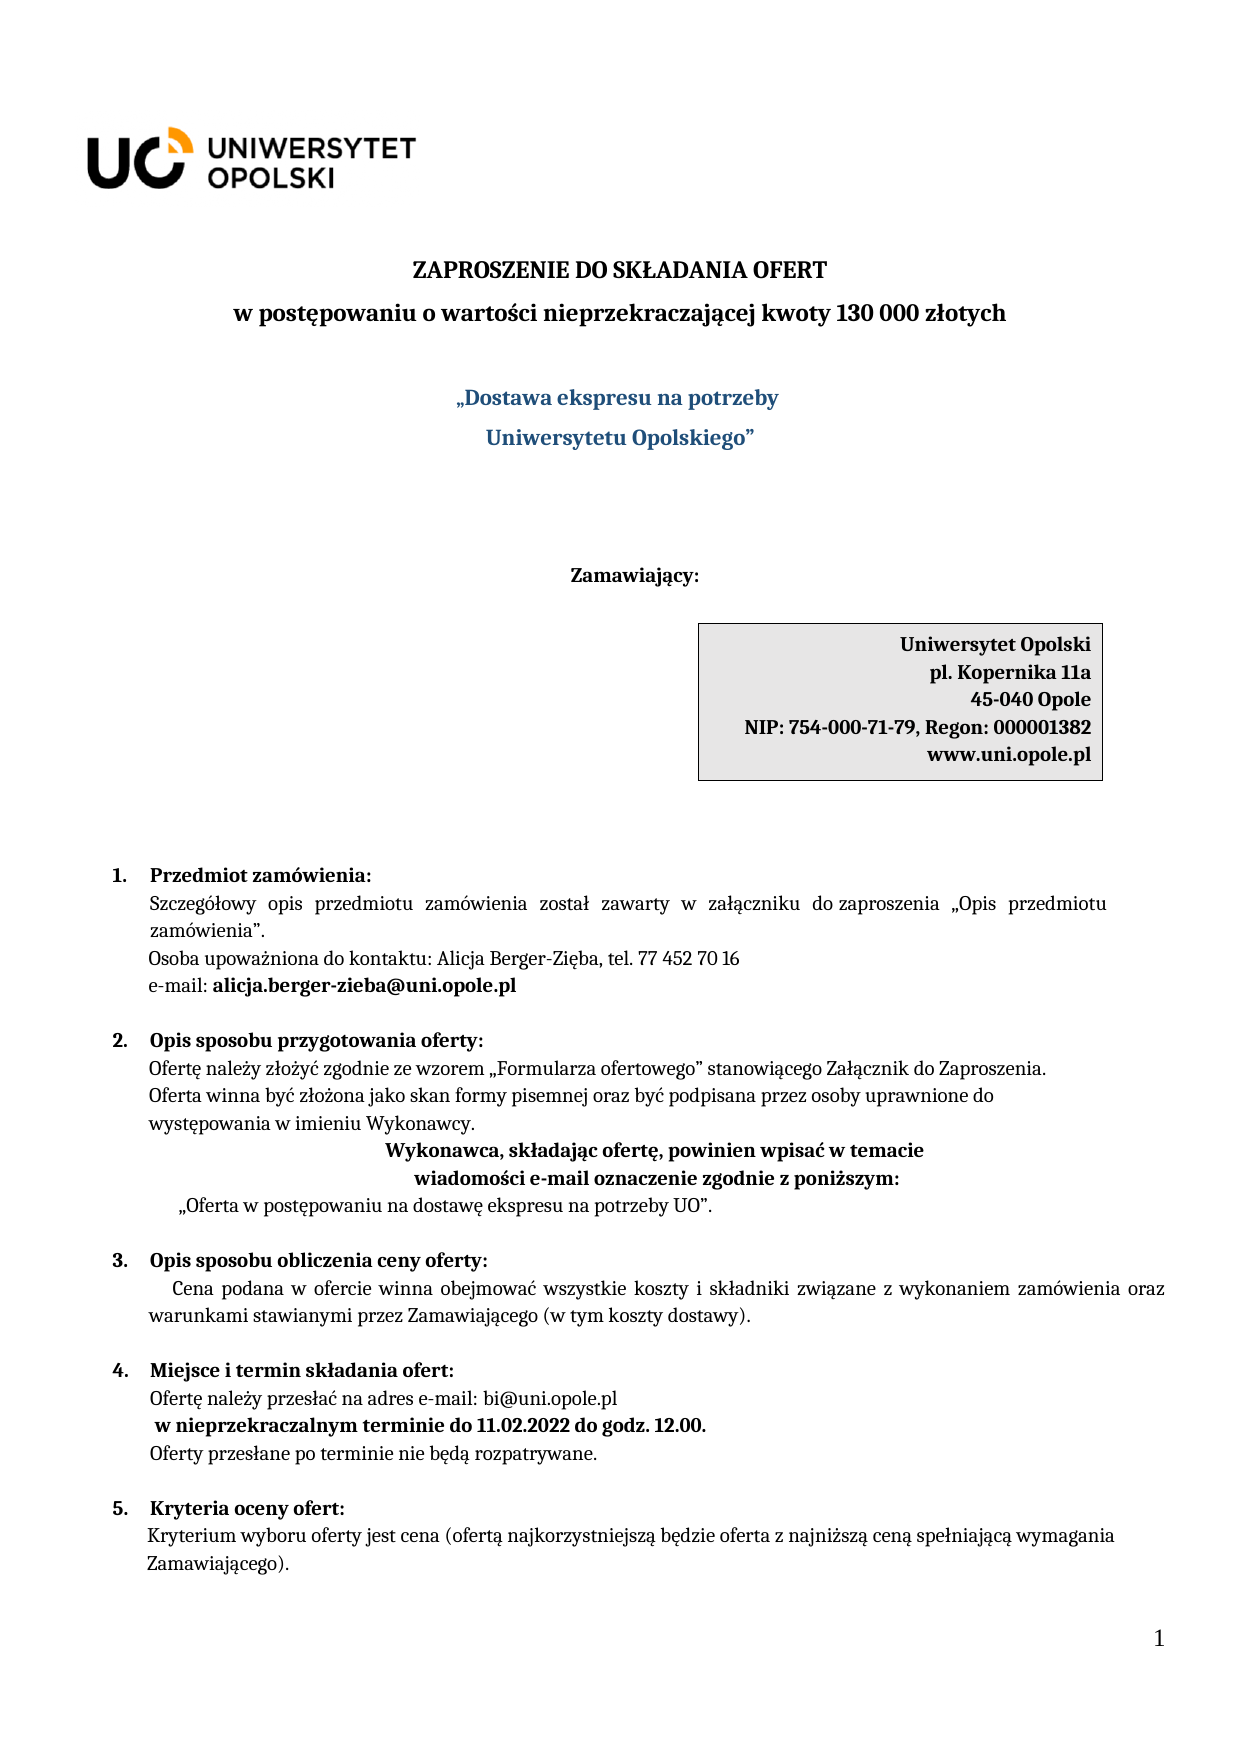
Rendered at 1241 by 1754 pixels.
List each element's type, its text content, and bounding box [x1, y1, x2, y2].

list Przedmiot zamówienia: [112, 864, 1107, 888]
table_header Uniwersytet Opolski pl. Kopernika 11a 45-040 Opole NIP: 754-000-71-79, Regon: 000001382 www.uni.opole.pl [699, 624, 1102, 780]
text Szczegółowy opis przedmiotu zamówienia został zawarty w załączniku do zaproszenia „Opis przedmiotu zamówienia”. [150, 891, 1107, 943]
text Osoba upoważniona do kontaktu: Alicja Berger-Zięba, tel. 77 452 70 16 e-mail: alicja.berger-zieba@uni.opole.pl [75, 946, 1165, 998]
list Kryteria oceny ofert: [112, 1496, 1165, 1520]
text „Oferta w postępowaniu na dostawę ekspresu na potrzeby UO”. [178, 1194, 1165, 1218]
text Zamawiającego). [119, 1551, 1165, 1575]
list Miejsce i termin składania ofert: [112, 1359, 1165, 1383]
text Oferta winna być złożona jako skan formy pisemnej oraz być podpisana przez osoby uprawnione do występowania w imieniu Wykonawcy. [149, 1084, 1165, 1135]
text „Dostawa ekspresu na potrzeby Uniwersytetu Opolskiego” [75, 385, 1165, 451]
text Cena podana w ofercie winna obejmować wszystkie koszty i składniki związane z wykonaniem zamówienia oraz warunkami stawianymi przez Zamawiającego (w tym koszty dostawy). [112, 1276, 1165, 1328]
list Opis sposobu obliczenia ceny oferty: [112, 1249, 1165, 1273]
list Opis sposobu przygotowania oferty: [112, 1029, 1165, 1053]
text Ofertę należy przesłać na adres e-mail: bi@uni.opole.pl [150, 1386, 1165, 1410]
text ZAPROSZENIE DO SKŁADANIA OFERT [75, 256, 1165, 284]
text w nieprzekraczalnym terminie do 11.02.2022 do godz. 12.00. [150, 1414, 1165, 1438]
picture [75, 110, 421, 207]
text Zamawiający: [104, 563, 1165, 587]
text w postępowaniu o wartości nieprzekraczającej kwoty 130 000 złotych [75, 299, 1165, 327]
text Ofertę należy złożyć zgodnie ze wzorem „Formularza ofertowego” stanowiącego Załącznik do Zaproszenia. [149, 1056, 1165, 1080]
text Oferty przesłane po terminie nie będą rozpatrywane. [150, 1441, 1165, 1465]
text Kryterium wyboru oferty jest cena (ofertą najkorzystniejszą będzie oferta z najniższą ceną spełniającą wymagania [119, 1524, 1165, 1548]
text Wykonawca, składając ofertę, powinien wpisać w temacie wiadomości e-mail oznaczenie zgodnie z poniższym: [149, 1139, 1165, 1190]
